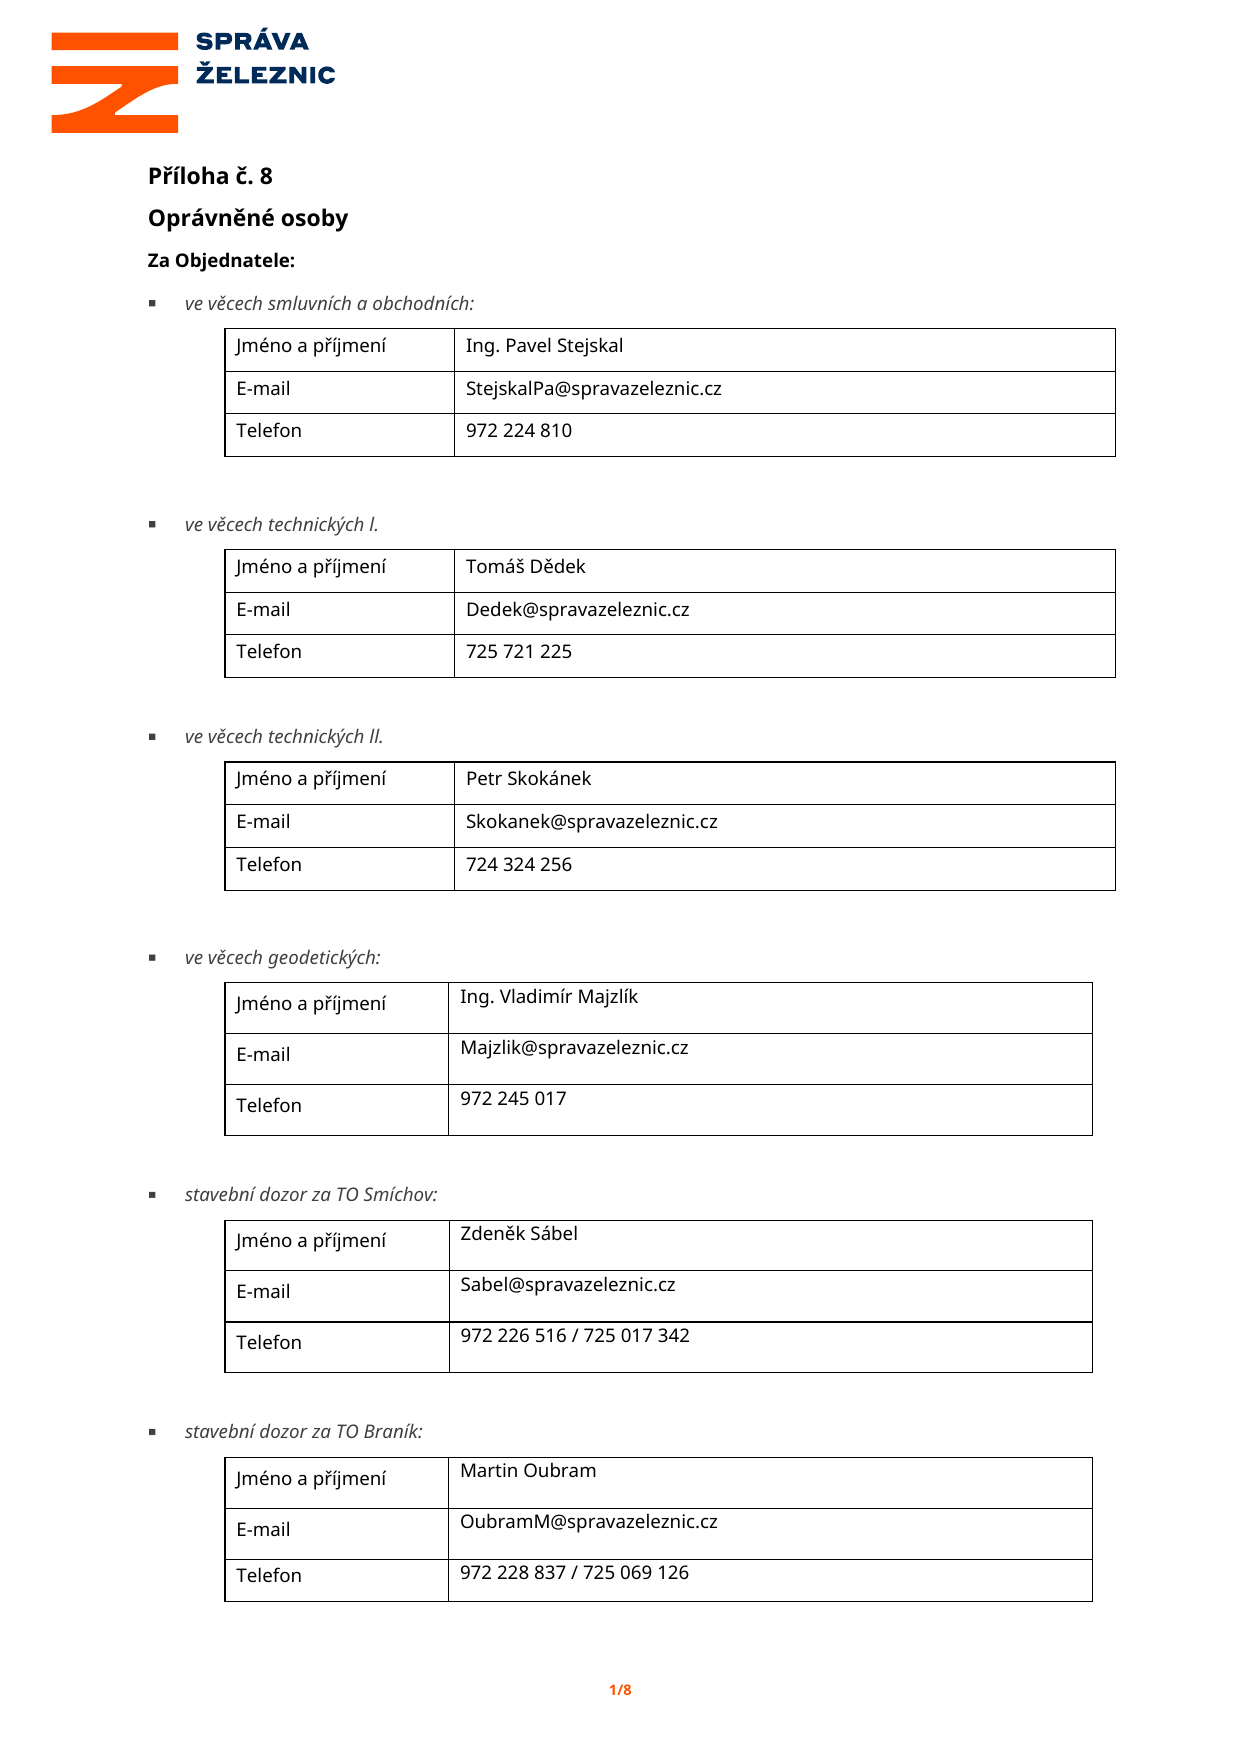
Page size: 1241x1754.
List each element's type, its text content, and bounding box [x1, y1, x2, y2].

subtitle ve věcech technických ll. [148, 720, 1093, 749]
table_header Ing. Pavel Stejskal [455, 329, 1115, 371]
table_cell StejskalPa@spravazeleznic.cz [455, 372, 1115, 413]
table_cell Telefon [226, 1560, 448, 1601]
table_cell 725 721 225 [455, 635, 1115, 677]
table_cell E-mail [226, 593, 454, 634]
table_header Martin Oubram [449, 1458, 1092, 1508]
text Příloha č. 8 [148, 161, 1093, 190]
list stavební dozor za TO Braník: [148, 1415, 1093, 1444]
table_cell E-mail [226, 372, 454, 413]
table_cell 972 226 516 / 725 017 342 [450, 1323, 1092, 1372]
table_cell E-mail [226, 1034, 448, 1084]
table_header Jméno a příjmení [226, 1221, 449, 1270]
table_cell Telefon [226, 414, 454, 456]
table_cell 972 245 017 [449, 1085, 1092, 1135]
table_cell E-mail [226, 805, 454, 847]
table_cell Skokanek@spravazeleznic.cz [455, 805, 1115, 847]
text Za Objednatele: [148, 244, 1093, 274]
subtitle ve věcech smluvních a obchodních: [148, 286, 1093, 315]
table_header Jméno a příjmení [226, 983, 448, 1033]
list stavební dozor za TO Smíchov: [148, 1178, 1093, 1207]
table_header Jméno a příjmení [226, 763, 454, 804]
table_cell 972 224 810 [455, 414, 1115, 456]
table_header Jméno a příjmení [226, 329, 454, 371]
subtitle ve věcech technických l. [148, 507, 1093, 536]
table_cell Telefon [226, 1323, 449, 1372]
table_cell Telefon [226, 848, 454, 889]
table_cell Dedek@spravazeleznic.cz [455, 593, 1115, 634]
table_cell OubramM@spravazeleznic.cz [449, 1509, 1092, 1558]
table_cell Telefon [226, 1085, 448, 1135]
table_cell 724 324 256 [455, 848, 1115, 889]
table_header Tomáš Dědek [455, 550, 1115, 592]
text Oprávněné osoby [148, 203, 1093, 232]
table_header Petr Skokánek [455, 763, 1115, 804]
table_cell E-mail [226, 1509, 448, 1558]
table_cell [449, 1560, 1092, 1601]
subtitle ve věcech geodetických: [148, 941, 1093, 970]
table_header Ing. Vladimír Majzlík [449, 983, 1092, 1033]
table_cell Sabel@spravazeleznic.cz [450, 1271, 1092, 1321]
table_cell Telefon [226, 635, 454, 677]
table_header Jméno a příjmení [226, 1458, 448, 1508]
table_cell Majzlik@spravazeleznic.cz [449, 1034, 1092, 1084]
table_header Zdeněk Sábel [450, 1221, 1092, 1270]
table_header Jméno a příjmení [226, 550, 454, 592]
table_cell E-mail [226, 1271, 449, 1321]
